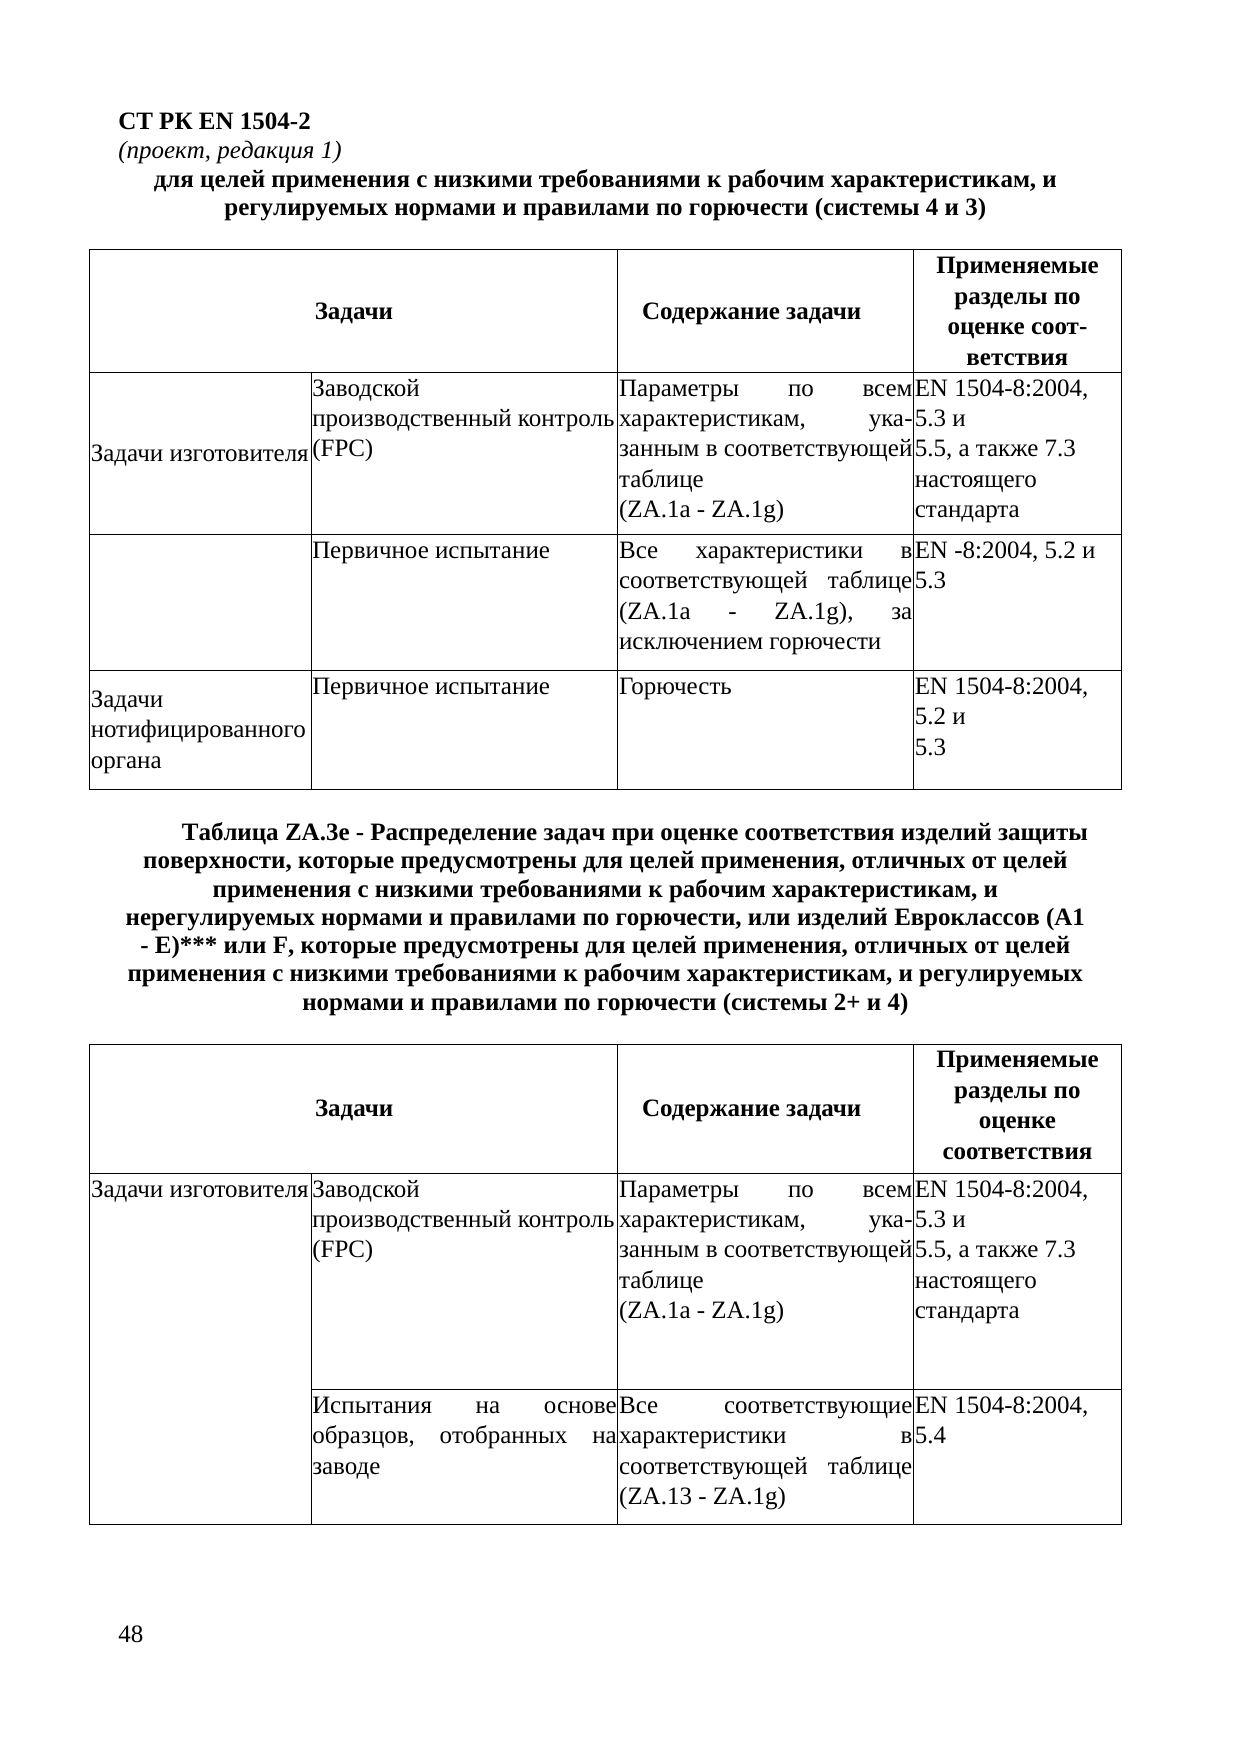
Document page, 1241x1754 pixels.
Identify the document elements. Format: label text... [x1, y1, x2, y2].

table_cell Параметры по всем характеристикам, указанным в соответствующей таблице (ZA.1а - ZA.1g) [618, 373, 913, 534]
table_cell [90, 535, 311, 670]
table_cell Все соответствующие характеристики в соответствующей таблице (ZA.13 - ZA.1g) [618, 1390, 913, 1524]
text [118, 164, 1092, 221]
table_cell Задачи изготовителя [90, 1174, 311, 1524]
table_cell EN -8:2004, 5.2 и 5.3 [914, 535, 1121, 670]
table_cell Первичное испытание [312, 671, 617, 789]
table_cell Заводской производственный контроль (FPC) [312, 1174, 617, 1389]
text Таблица ZA.3e - Распределение задач при оценке соответствия изделий защиты поверхности, которые предусмотрены для целей применения, отличных от целей применения с низкими требованиями к рабочим характеристикам, и нерегулируемых нормами и правилами по горючести, или изделий Евроклассов (А1 - Е)*** или F, которые предусмотрены для целей применения, отличных от целей применения с низкими требованиями к рабочим характеристикам, и регулируемых нормами и правилами по горючести (системы 2+ и 4) [118, 818, 1092, 1015]
table_cell Задачи нотифицированного органа [90, 671, 311, 789]
table_header Содержание задачи [618, 1045, 913, 1173]
table_cell Первичное испытание [312, 535, 617, 670]
table_cell Заводской производственный контроль (FPC) [312, 373, 617, 534]
table_cell Задачи изготовителя [90, 373, 311, 534]
table_header Содержание задачи [618, 250, 913, 372]
table_cell EN 1504-8:2004, 5.3 и 5.5, а также 7.3 настоящего стандарта [914, 373, 1121, 534]
table_header Применяемые разделы по оценке соответствия [914, 250, 1121, 372]
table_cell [618, 1174, 913, 1389]
table_header Задачи [90, 1045, 617, 1173]
table_header Задачи [90, 250, 617, 372]
table_cell EN 1504-8:2004, 5.4 [914, 1390, 1121, 1524]
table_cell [914, 1174, 1121, 1389]
table_cell EN 1504-8:2004, 5.2 и 5.3 [914, 671, 1121, 789]
table_cell Все характеристики в соответствующей таблице (ZA.1а - ZA.1g), за исключением горючести [618, 535, 913, 670]
table_header Применяемые разделы по оценке соответствия [914, 1045, 1121, 1173]
table_cell Испытания на основе образцов, отобранных на заводе [312, 1390, 617, 1524]
table_cell Горючесть [618, 671, 913, 789]
